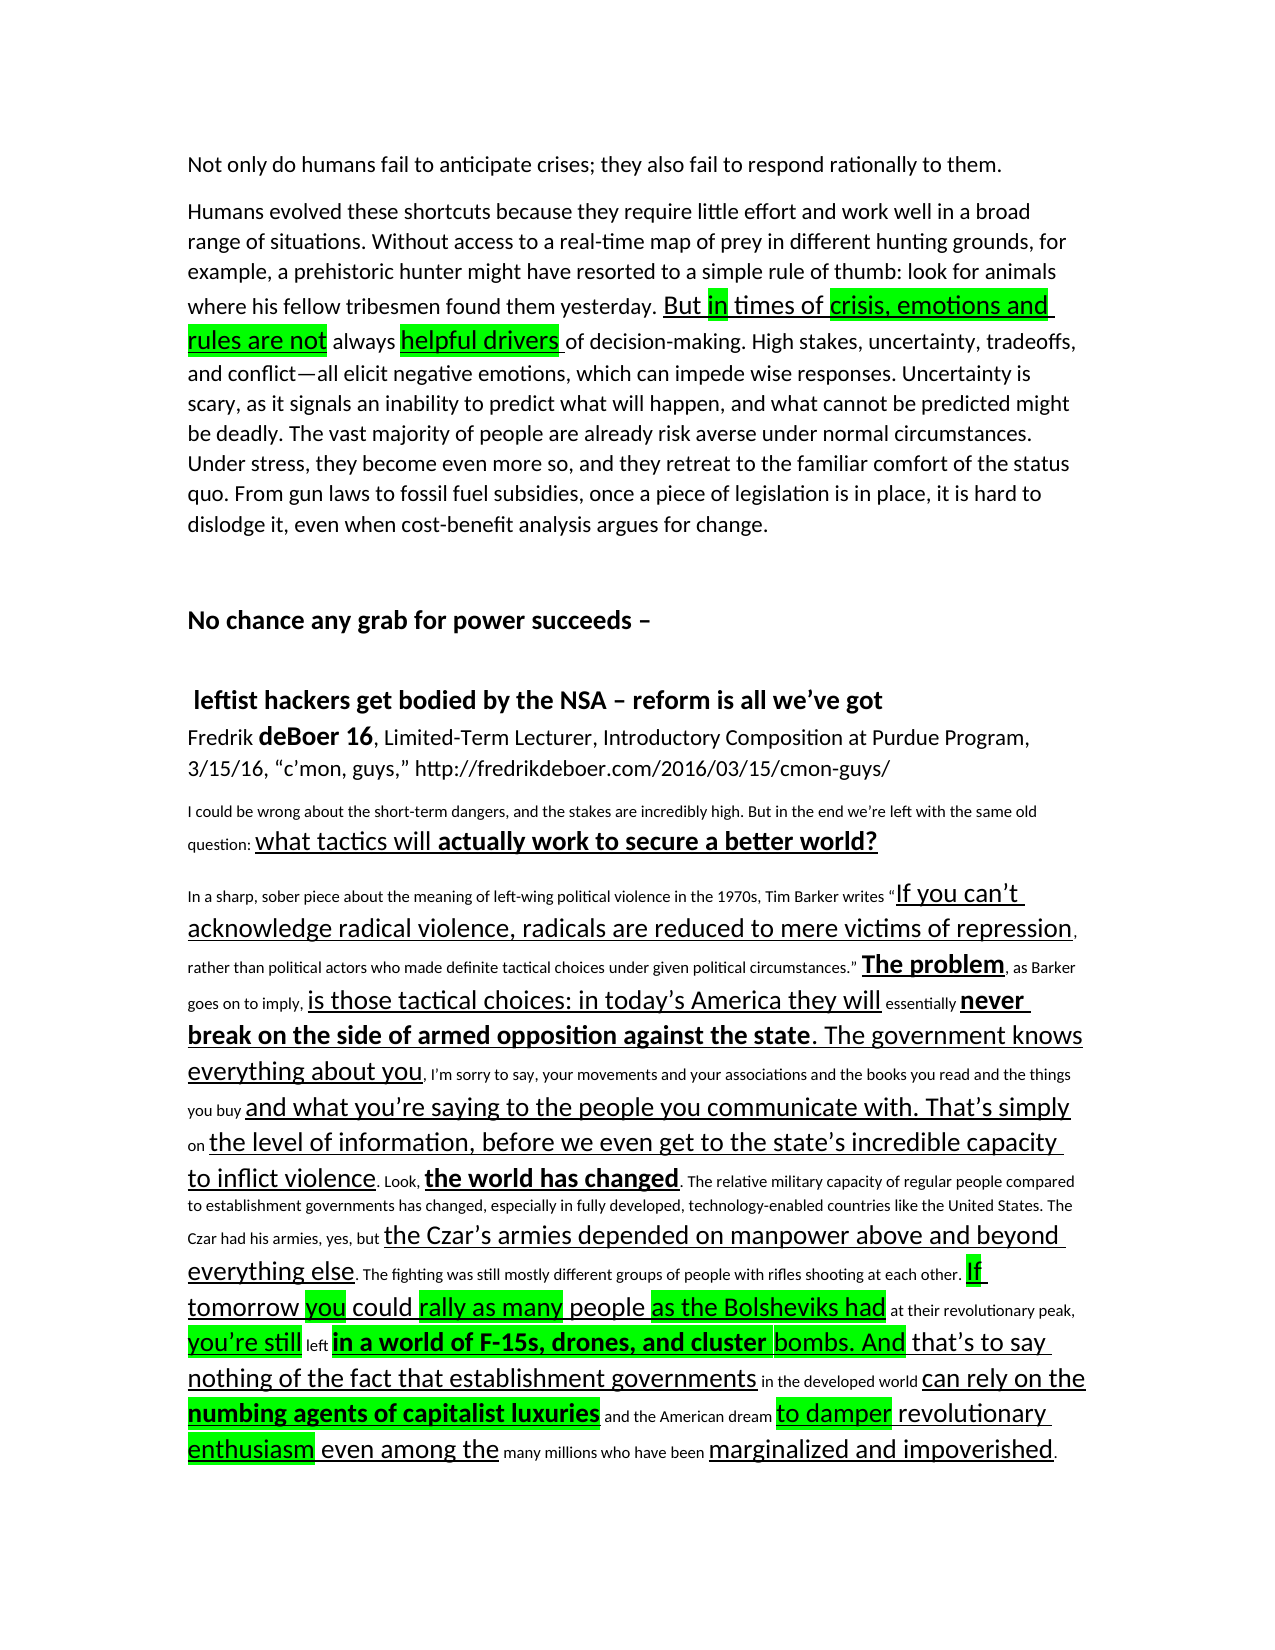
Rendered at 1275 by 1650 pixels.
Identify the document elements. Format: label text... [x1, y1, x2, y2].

text Not only do humans fail to anticipate crises; they also fail to respond rationally to them. [187, 150, 1087, 178]
text Humans evolved these shortcuts because they require little effort and work well in a broad range of situations. Without access to a real-time map of prey in different hunting grounds, for example, a prehistoric hunter might have resorted to a simple rule of thumb: look for animals where his fellow tribesmen found them yesterday. But in times of crisis, emotions and rules are not always helpful drivers of decision-making. High stakes, uncertainty, tradeoffs, and conflict—all elicit negative emotions, which can impede wise responses. Uncertainty is scary, as it signals an inability to predict what will happen, and what cannot be predicted might be deadly. The vast majority of people are already risk averse under normal circumstances. Under stress, they become even more so, and they retreat to the familiar comfort of the status quo. From gun laws to fossil fuel subsidies, once a piece of legislation is in place, it is hard to dislodge it, even when cost-benefit analysis argues for change. [187, 197, 1087, 538]
text I could be wrong about the short-term dangers, and the stakes are incredibly high. But in the end we’re left with the same old question: what tactics will actually work to secure a better world? [187, 801, 1087, 857]
text Fredrik deBoer 16, Limited-Term Lecturer, Introductory Composition at Purdue Program, 3/15/16, “c’mon, guys,” http://fredrikdeboer.com/2016/03/15/cmon-guys/ [187, 719, 1087, 782]
subtitle No chance any grab for power succeeds – [187, 603, 1087, 637]
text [187, 876, 1087, 1465]
subtitle leftist hackers get bodied by the NSA – reform is all we’ve got [187, 683, 1087, 716]
